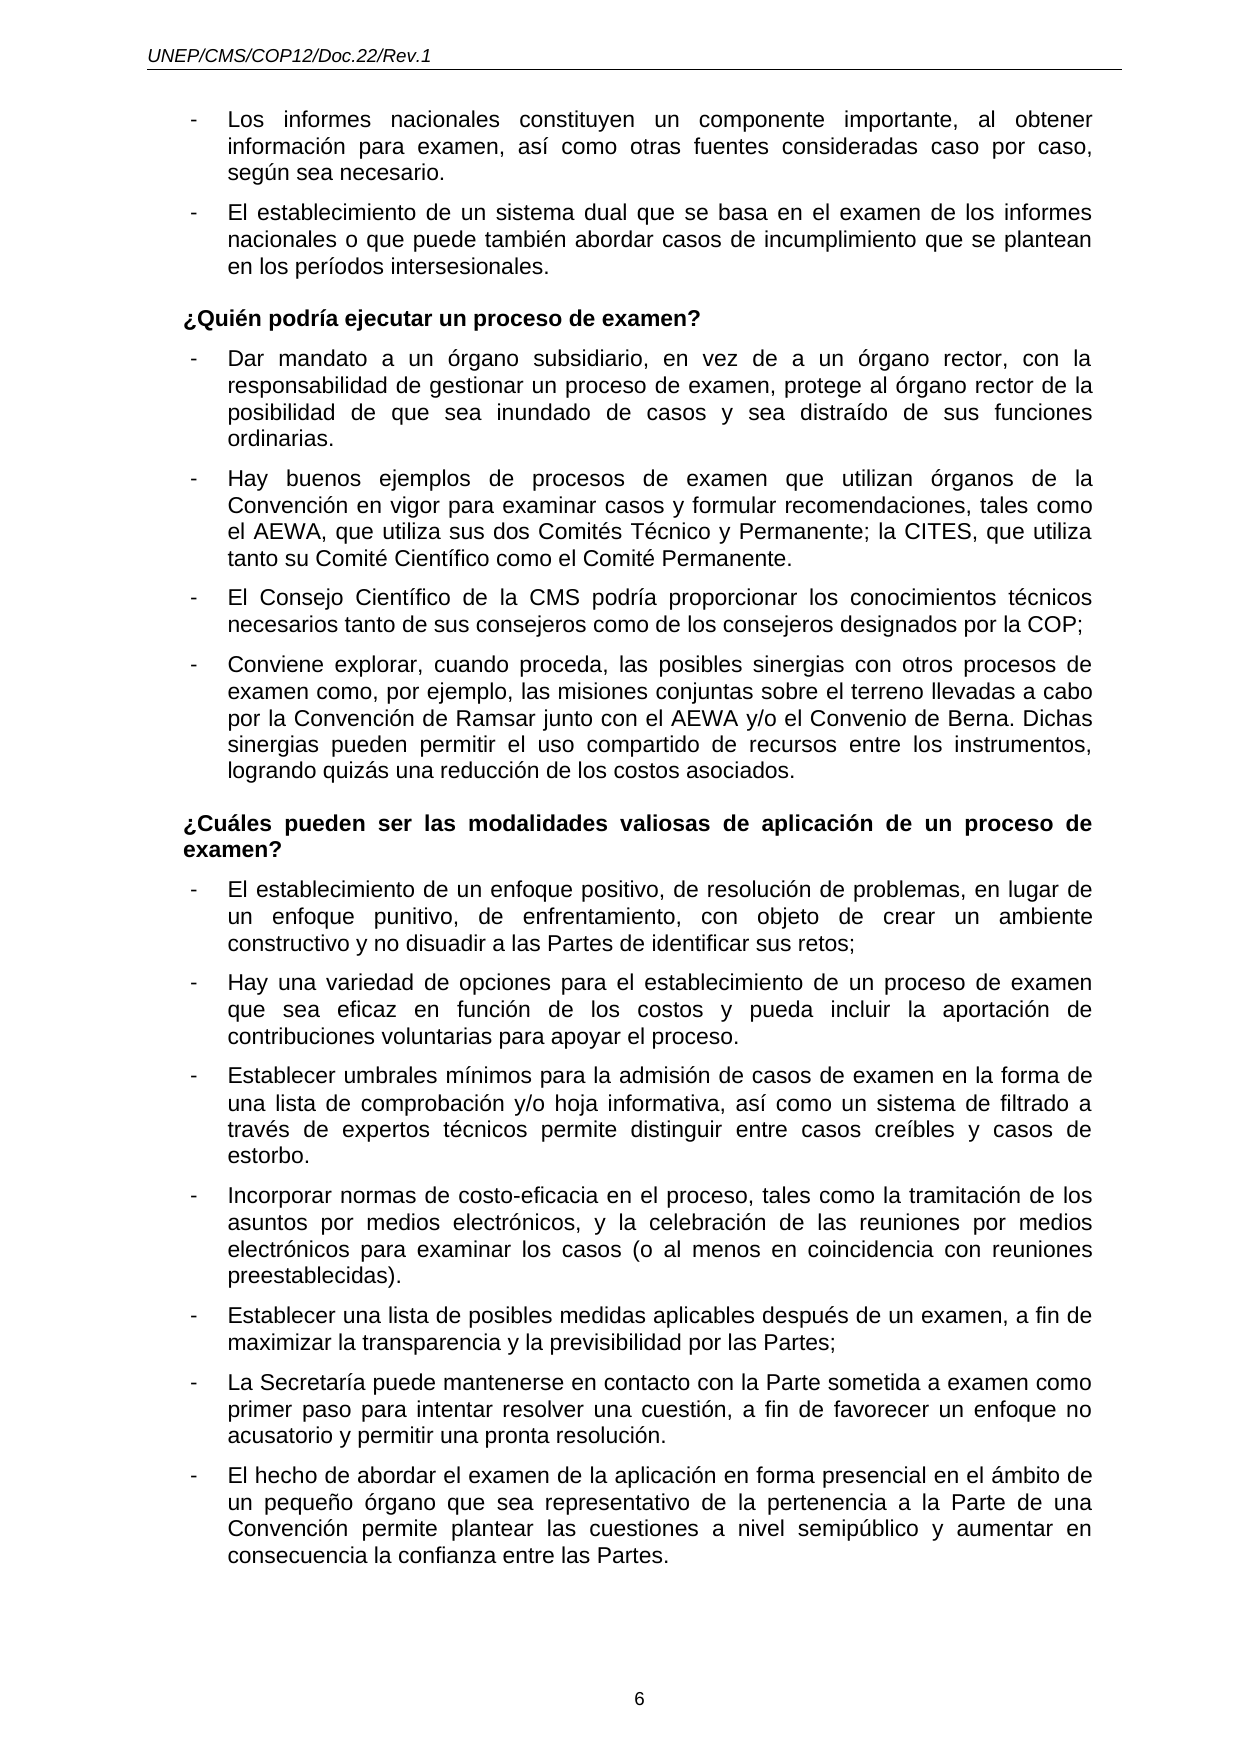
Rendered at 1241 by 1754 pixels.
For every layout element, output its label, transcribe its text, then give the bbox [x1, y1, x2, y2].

list Establecer una lista de posibles medidas aplicables después de un examen, a fin de maximizar la transparencia y la previsibilidad por las Partes; [190, 1301, 1093, 1355]
list Establecer umbrales mínimos para la admisión de casos de examen en la forma de una lista de comprobación y/o hoja informativa, así como un sistema de filtrado a través de expertos técnicos permite distinguir entre casos creíbles y casos de estorbo. [190, 1062, 1093, 1169]
list Los informes nacionales constituyen un componente importante, al obtener información para examen, así como otras fuentes consideradas caso por caso, según sea necesario. [190, 105, 1093, 186]
list La Secretaría puede mantenerse en contacto con la Parte sometida a examen como primer paso para intentar resolver una cuestión, a fin de favorecer un enfoque no acusatorio y permitir una pronta resolución. [190, 1368, 1093, 1448]
list Dar mandato a un órgano subsidiario, en vez de a un órgano rector, con la responsabilidad de gestionar un proceso de examen, protege al órgano rector de la posibilidad de que sea inundado de casos y sea distraído de sus funciones ordinarias. [190, 344, 1093, 451]
list El establecimiento de un sistema dual que se basa en el examen de los informes nacionales o que puede también abordar casos de incumplimiento que se plantean en los períodos intersesionales. [190, 198, 1093, 279]
list Hay buenos ejemplos de procesos de examen que utilizan órganos de la Convención en vigor para examinar casos y formular recomendaciones, tales como el AEWA, que utiliza sus dos Comités Técnico y Permanente; la CITES, que utiliza tanto su Comité Científico como el Comité Permanente. [190, 464, 1093, 571]
text ¿Quién podría ejecutar un proceso de examen? [183, 305, 1093, 332]
list Incorporar normas de costo-eficacia en el proceso, tales como la tramitación de los asuntos por medios electrónicos, y la celebración de las reuniones por medios electrónicos para examinar los casos (o al menos en coincidencia con reuniones preestablecidas). [190, 1181, 1093, 1288]
list El Consejo Científico de la CMS podría proporcionar los conocimientos técnicos necesarios tanto de sus consejeros como de los consejeros designados por la COP; [190, 583, 1093, 638]
list Conviene explorar, cuando proceda, las posibles sinergias con otros procesos de examen como, por ejemplo, las misiones conjuntas sobre el terreno llevadas a cabo por la Convención de Ramsar junto con el AEWA y/o el Convenio de Berna. Dichas sinergias pueden permitir el uso compartido de recursos entre los instrumentos, logrando quizás una reducción de los costos asociados. [190, 650, 1093, 784]
list El establecimiento de un enfoque positivo, de resolución de problemas, en lugar de un enfoque punitivo, de enfrentamiento, con objeto de crear un ambiente constructivo y no disuadir a las Partes de identificar sus retos; [190, 875, 1093, 956]
list Hay una variedad de opciones para el establecimiento de un proceso de examen que sea eficaz en función de los costos y pueda incluir la aportación de contribuciones voluntarias para apoyar el proceso. [190, 968, 1093, 1049]
list El hecho de abordar el examen de la aplicación en forma presencial en el ámbito de un pequeño órgano que sea representativo de la pertenencia a la Parte de una Convención permite plantear las cuestiones a nivel semipúblico y aumentar en consecuencia la confianza entre las Partes. [190, 1461, 1093, 1568]
text ¿Cuáles pueden ser las modalidades valiosas de aplicación de un proceso de examen? [183, 810, 1093, 863]
